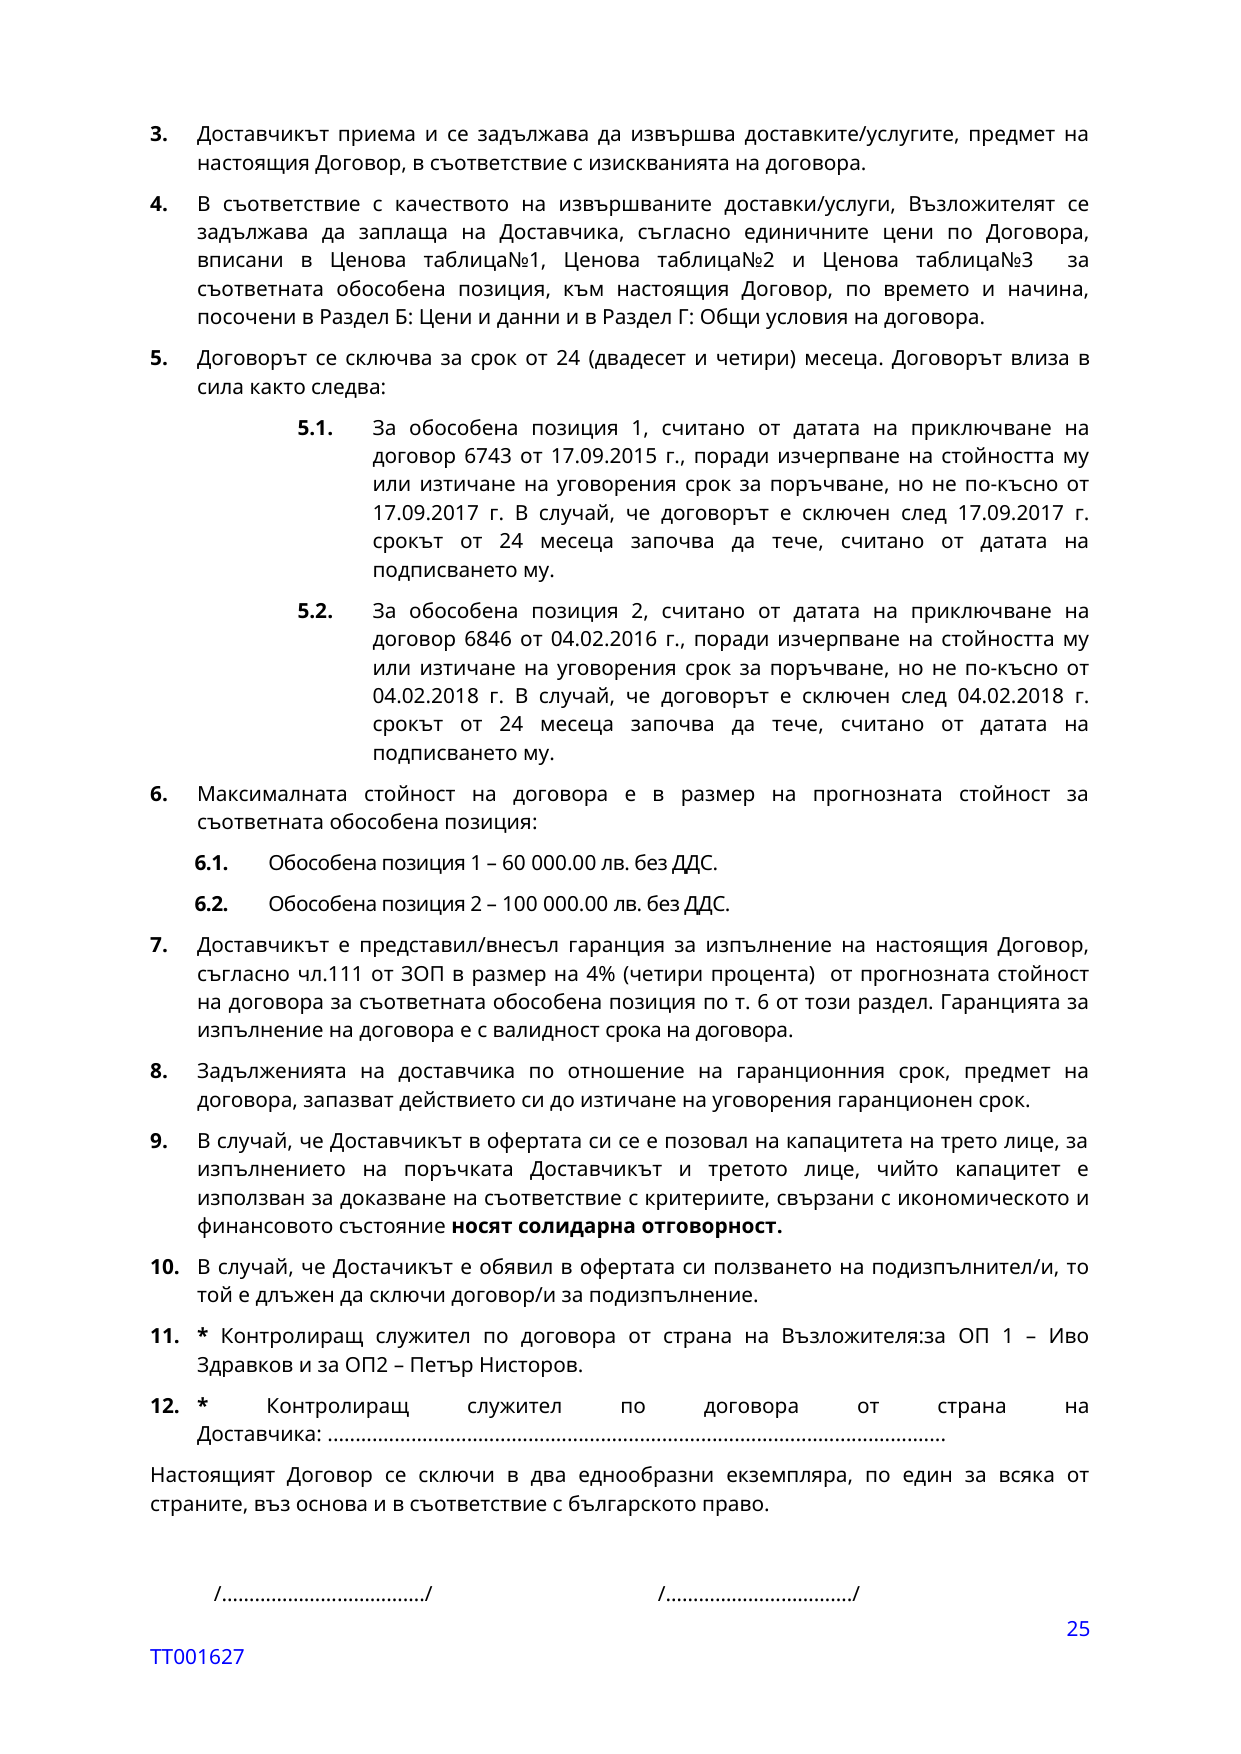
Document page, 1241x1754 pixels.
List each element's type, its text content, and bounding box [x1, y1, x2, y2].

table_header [203, 1580, 646, 1608]
list Обособена позиция 2 – 100 000.00 лв. без ДДС. [194, 889, 1090, 918]
list Обособена позиция 1 – 60 000.00 лв. без ДДС. [194, 848, 1090, 877]
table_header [646, 1580, 1090, 1608]
list * Контролиращ служител по договора от страна на Възложителя:за ОП 1 – Иво Здравков и за ОП2 – Петър Нисторов. [150, 1321, 1090, 1378]
list За обособена позиция 2, считано от датата на приключване на договор 6846 от 04.02.2016 г., поради изчерпване на стойността му или изтичане на уговорения срок за поръчване, но не по-късно от 04.02.2018 г. В случай, че договорът е сключен след 04.02.2018 г. срокът от 24 месеца започва да тече, считано от датата на подписването му. [297, 596, 1090, 766]
list * Контролиращ служител по договора от страна на Доставчика: ............................................................................................................... [150, 1391, 1090, 1448]
list Доставчикът приема и се задължава да извършва доставките/услугите, предмет на настоящия Договор, в съответствие с изискванията на договора. [150, 119, 1090, 176]
list Задълженията на доставчика по отношение на гаранционния срок, предмет на договора, запазват действието си до изтичане на уговорения гаранционен срок. [150, 1056, 1090, 1113]
text Настоящият Договор се сключи в два еднообразни екземпляра, по един за всяка от страните, въз основа и в съответствие с българското право. [150, 1460, 1090, 1517]
list В случай, че Достачикът е обявил в офертата си ползването на подизпълнител/и, то той е длъжен да сключи договор/и за подизпълнение. [150, 1252, 1090, 1309]
list За обособена позиция 1, считано от датата на приключване на договор 6743 от 17.09.2015 г., поради изчерпване на стойността му или изтичане на уговорения срок за поръчване, но не по-късно от 17.09.2017 г. В случай, че договорът е сключен след 17.09.2017 г. срокът от 24 месеца започва да тече, считано от датата на подписването му. [297, 413, 1090, 583]
list Максималната стойност на договора е в размер на прогнозната стойност за съответната обособена позиция: [150, 779, 1090, 836]
list В случай, че Доставчикът в офертата си се е позовал на капацитета на трето лице, за изпълнението на поръчката Доставчикът и третото лице, чийто капацитет е използван за доказване на съответствие с критериите, свързани с икономическото и финансовото състояние носят солидарна отговорност. [150, 1126, 1090, 1239]
list В съответствие с качеството на извършваните доставки/услуги, Възложителят се задължава да заплаща на Доставчика, съгласно единичните цени по Договора, вписани в Ценова таблица№1, Ценова таблица№2 и Ценова таблица№3 за съответната обособена позиция, към настоящия Договор, по времето и начина, посочени в Раздел Б: Цени и данни и в Раздел Г: Общи условия на договора. [150, 189, 1090, 331]
list Доставчикът е представил/внесъл гаранция за изпълнение на настоящия Договор, съгласно чл.111 от ЗОП в размер на 4% (четири процента) от прогнозната стойност на договора за съответната обособена позиция по т. 6 от този раздел. Гаранцията за изпълнение на договора е с валидност срока на договора. [150, 930, 1090, 1044]
list Договорът се сключва за срок от 24 (двадесет и четири) месеца. Договорът влиза в сила както следва: [150, 343, 1090, 400]
